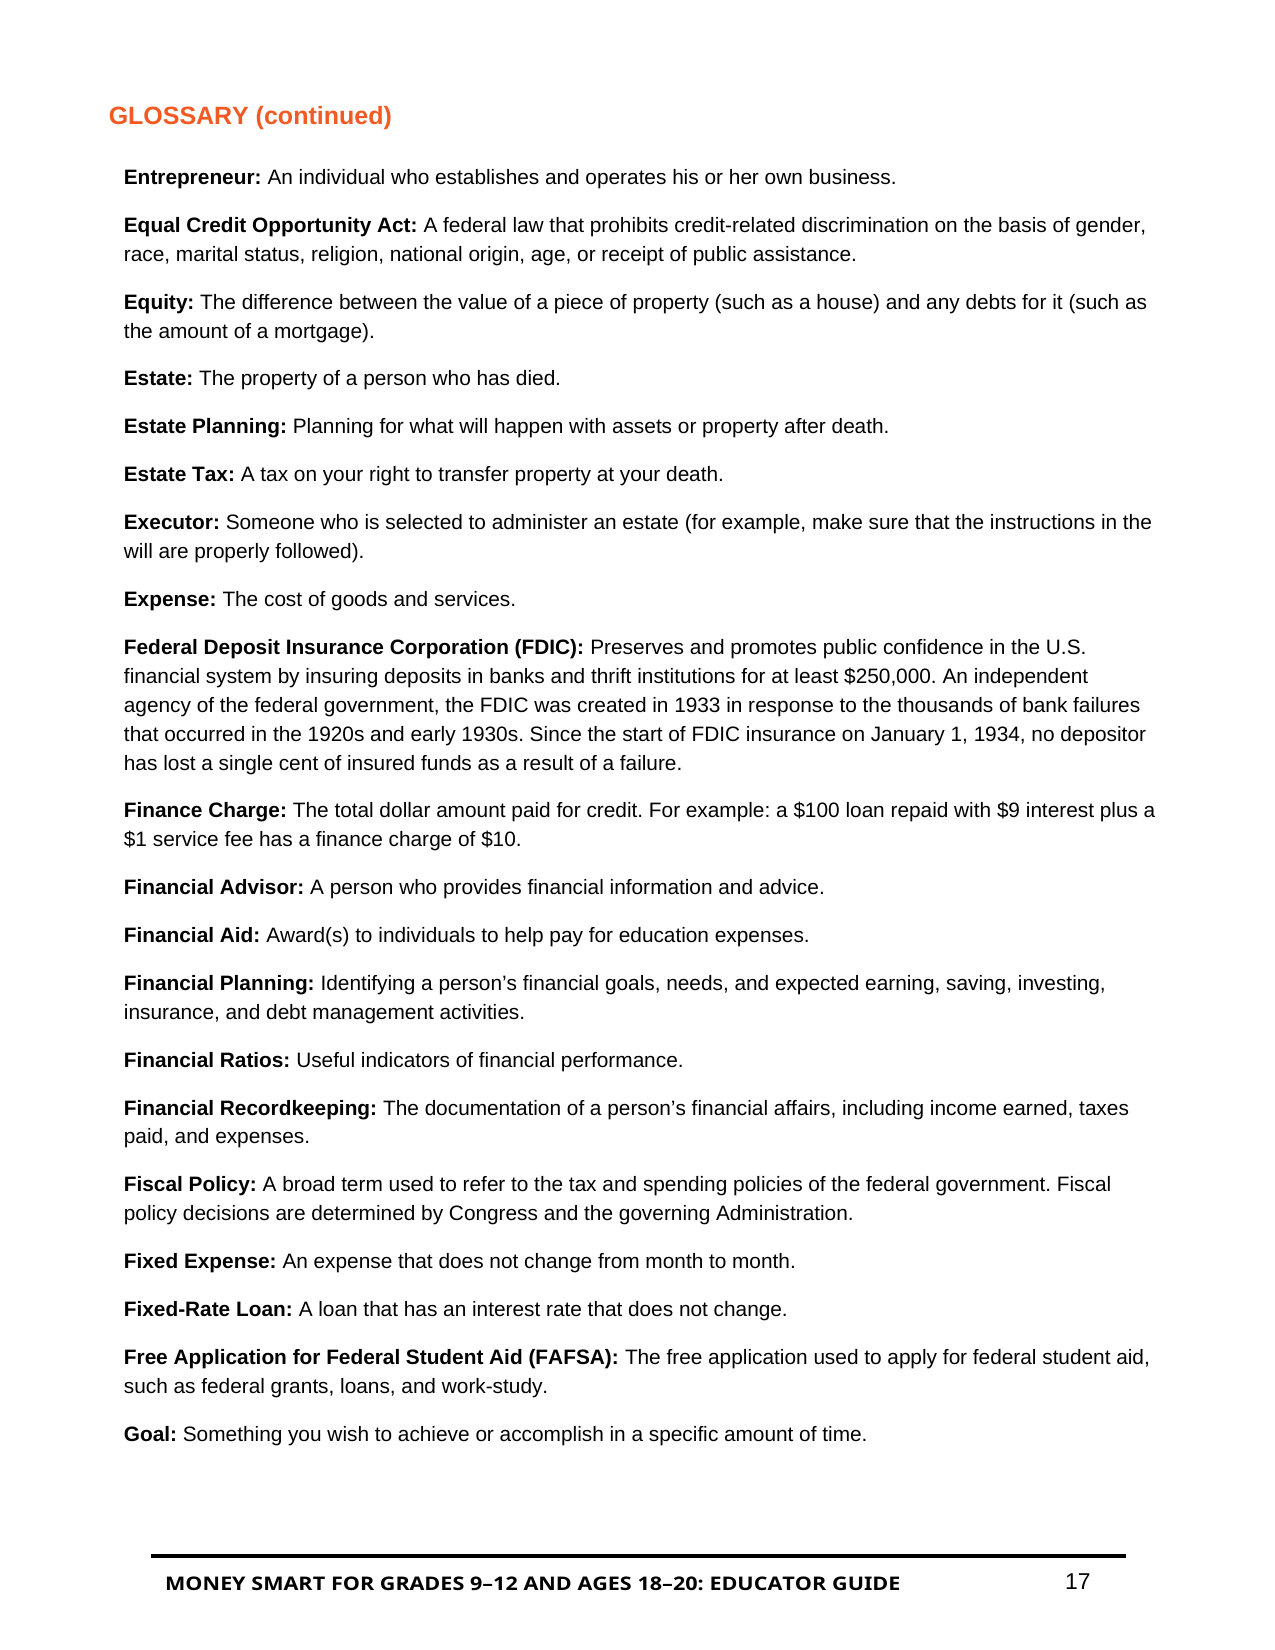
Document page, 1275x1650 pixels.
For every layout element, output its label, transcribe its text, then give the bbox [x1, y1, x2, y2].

text Financial Aid: Award(s) to individuals to help pay for education expenses. [124, 923, 1149, 947]
text Executor: Someone who is selected to administer an estate (for example, make sure that the instructions in the will are properly followed). [124, 510, 1169, 563]
text Fixed Expense: An expense that does not change from month to month. [124, 1249, 1149, 1273]
text $1 service fee has a finance charge of $10. [124, 827, 1149, 851]
text Federal Deposit Insurance Corporation (FDIC): Preserves and promotes public confidence in the U.S. financial system by insuring deposits in banks and thrift institutions for at least $250,000. An independent agency of the federal government, the FDIC was created in 1933 in response to the thousands of bank failures that occurred in the 1920s and early 1930s. Since the start of FDIC insurance on January 1, 1934, no depositor has lost a single cent of insured funds as a result of a failure. [124, 634, 1149, 774]
text Free Application for Federal Student Aid (FAFSA): The free application used to apply for federal student aid, such as federal grants, loans, and work-study. [124, 1345, 1153, 1398]
text Estate: The property of a person who has died. [124, 366, 1149, 390]
text Equal Credit Opportunity Act: A federal law that prohibits credit-related discrimination on the basis of gender, race, marital status, religion, national origin, age, or receipt of public assistance. [124, 213, 1149, 266]
text Finance Charge: The total dollar amount paid for credit. For example: a $100 loan repaid with $9 interest plus a [124, 798, 1169, 822]
text Expense: The cost of goods and services. [124, 587, 1149, 611]
text Fiscal Policy: A broad term used to refer to the tax and spending policies of the federal government. Fiscal policy decisions are determined by Congress and the governing Administration. [124, 1172, 1149, 1225]
text Financial Recordkeeping: The documentation of a person’s financial affairs, including income earned, taxes paid, and expenses. [124, 1095, 1149, 1148]
text Financial Ratios: Useful indicators of financial performance. [124, 1048, 1149, 1072]
text Equity: The difference between the value of a piece of property (such as a house) and any debts for it (such as the amount of a mortgage). [124, 290, 1151, 343]
text Financial Advisor: A person who provides financial information and advice. [124, 875, 1149, 899]
text Financial Planning: Identifying a person’s financial goals, needs, and expected earning, saving, investing, insurance, and debt management activities. [124, 971, 1149, 1024]
text Fixed-Rate Loan: A loan that has an interest rate that does not change. [124, 1297, 1149, 1321]
text Estate Planning: Planning for what will happen with assets or property after death. [124, 414, 1149, 438]
text Estate Tax: A tax on your right to transfer property at your death. [124, 462, 1149, 486]
text Goal: Something you wish to achieve or accomplish in a specific amount of time. [124, 1422, 1149, 1446]
text Entrepreneur: An individual who establishes and operates his or her own business. [124, 165, 1149, 189]
